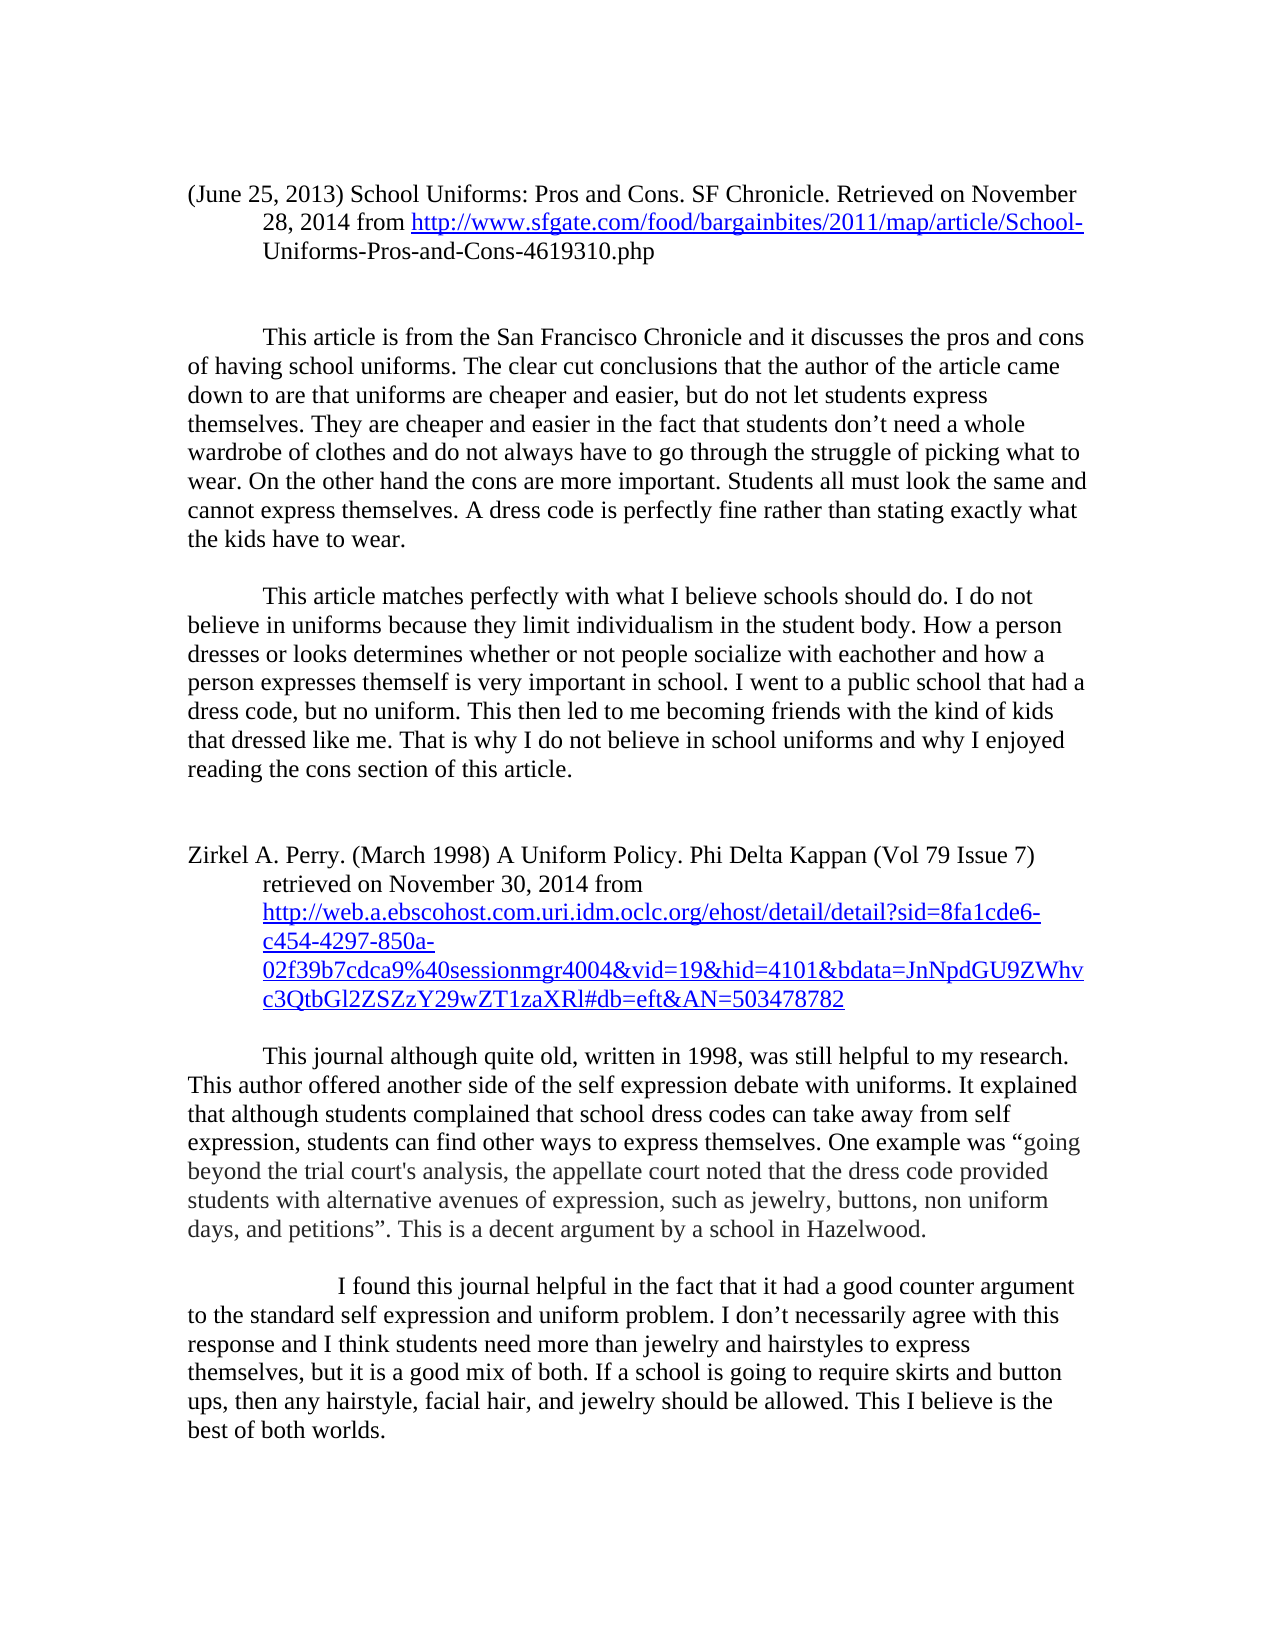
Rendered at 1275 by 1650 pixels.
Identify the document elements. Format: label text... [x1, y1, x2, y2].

text (June 25, 2013) School Uniforms: Pros and Cons. SF Chronicle. Retrieved on November [187, 179, 1087, 207]
text retrieved on November 30, 2014 from [187, 869, 1087, 897]
text This journal although quite old, written in 1998, was still helpful to my research. This author offered another side of the self expression debate with uniforms. It explained that although students complained that school dress codes can take away from self expression, students can find other ways to express themselves. One example was “going beyond the trial court's analysis, the appellate court noted that the dress code provided students with alternative avenues of expression, such as jewelry, buttons, non uniform days, and petitions”. This is a decent argument by a school in Hazelwood. [187, 1041, 1087, 1242]
text I found this journal helpful in the fact that it had a good counter argument to the standard self expression and uniform problem. I don’t necessarily agree with this response and I think students need more than jewelry and hairstyles to express themselves, but it is a good mix of both. If a school is going to require skirts and button ups, then any hairstyle, facial hair, and jewelry should be allowed. This I believe is the best of both worlds. [187, 1271, 1087, 1444]
text This article is from the San Francisco Chronicle and it discusses the pros and cons of having school uniforms. The clear cut conclusions that the author of the article came down to are that uniforms are cheaper and easier, but do not let students express themselves. They are cheaper and easier in the fact that students don’t need a whole wardrobe of clothes and do not always have to go through the struggle of picking what to wear. On the other hand the cons are more important. Students all must look the same and cannot express themselves. A dress code is perfectly fine rather than stating exactly what the kids have to wear. [187, 322, 1087, 552]
text http://web.a.ebscohost.com.uri.idm.oclc.org/ehost/detail/detail?sid=8fa1cde6-c454-4297-850a-02f39b7cdca9%40sessionmgr4004&vid=19&hid=4101&bdata=JnNpdGU9ZWhvc3QtbGl2ZSZzY29wZT1zaXRl#db=eft&AN=503478782 [262, 897, 1087, 1012]
text This article matches perfectly with what I believe schools should do. I do not believe in uniforms because they limit individualism in the student body. How a person dresses or looks determines whether or not people socialize with eachother and how a person expresses themself is very important in school. I went to a public school that had a dress code, but no uniform. This then led to me becoming friends with the kind of kids that dressed like me. That is why I do not believe in school uniforms and why I enjoyed reading the cons section of this article. [187, 581, 1087, 782]
text 28, 2014 from http://www.sfgate.com/food/bargainbites/2011/map/article/School- [187, 207, 1087, 236]
text Uniforms-Pros-and-Cons-4619310.php [187, 236, 1087, 265]
text Zirkel A. Perry. (March 1998) A Uniform Policy. Phi Delta Kappan (Vol 79 Issue 7) [187, 840, 1087, 869]
